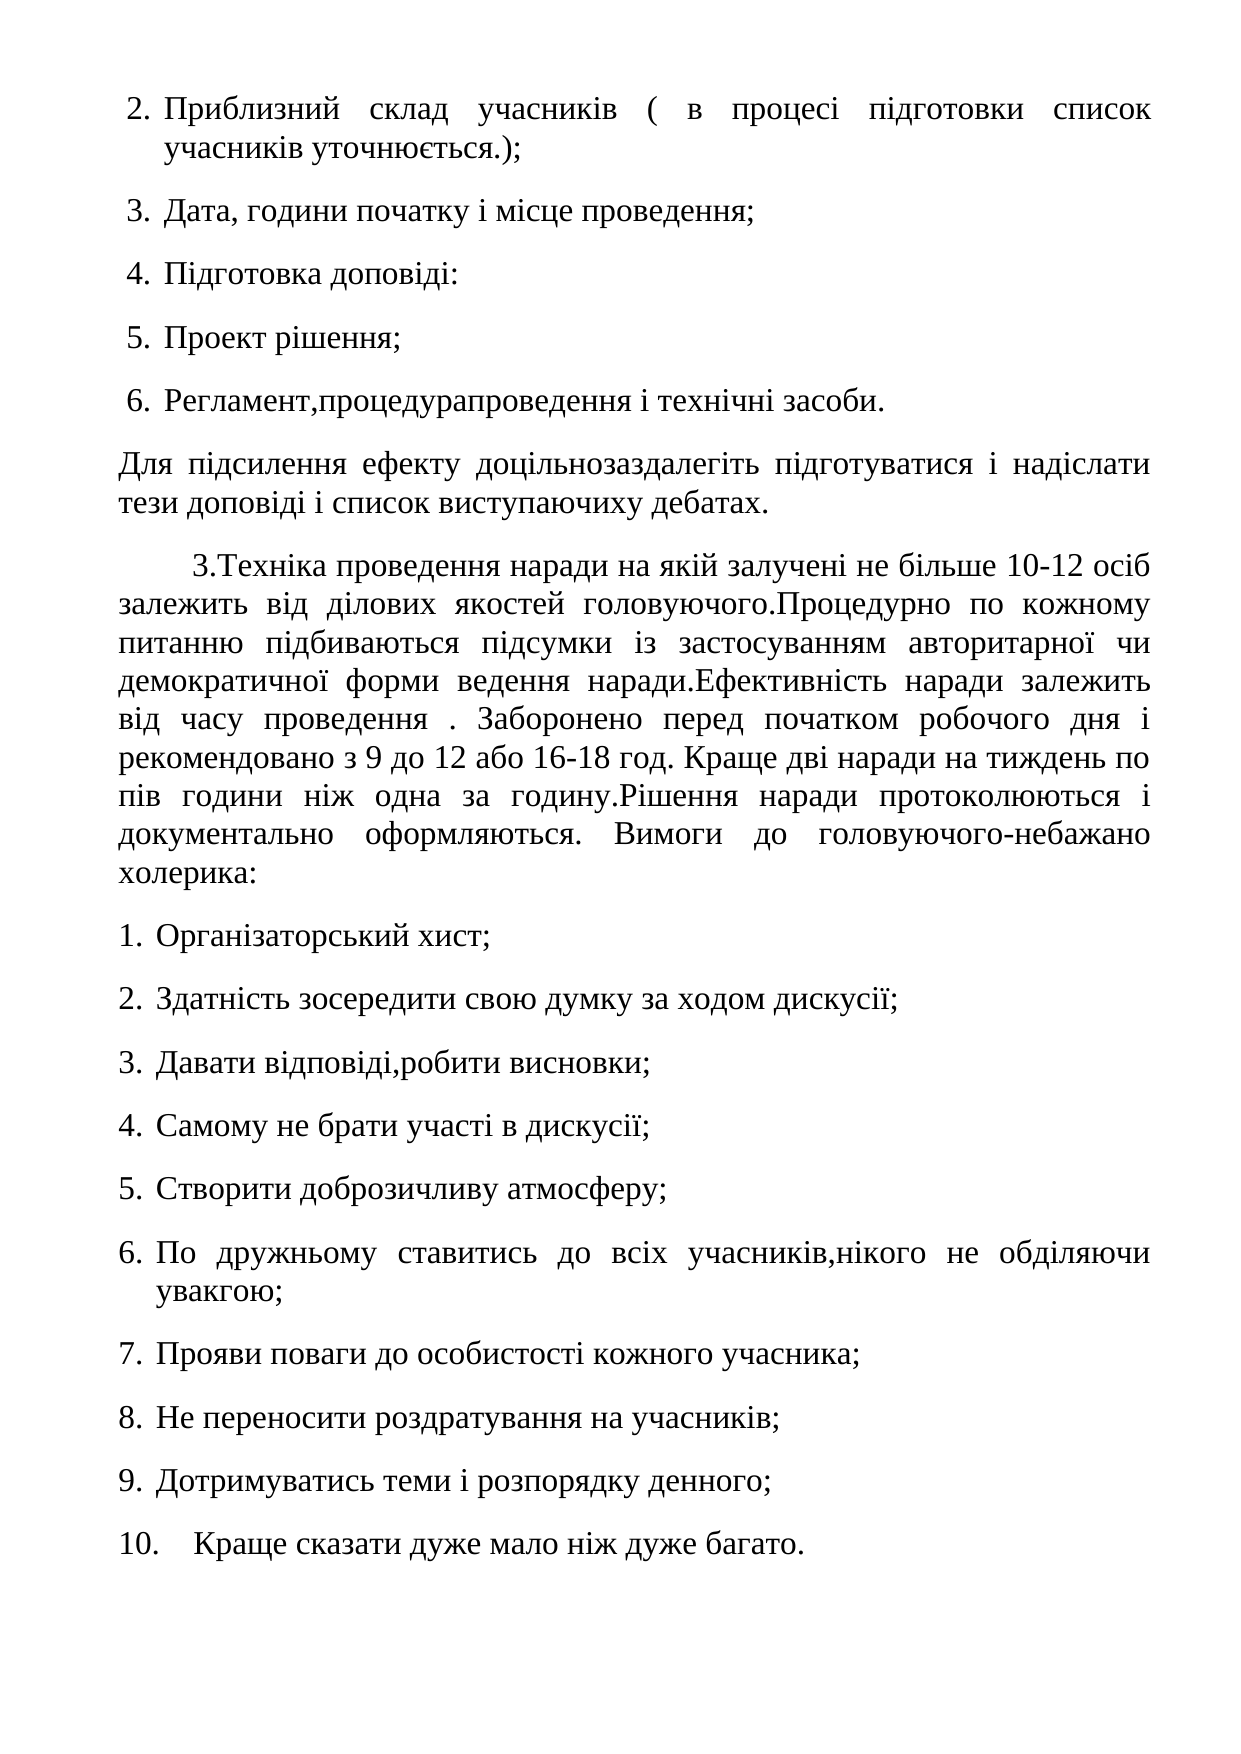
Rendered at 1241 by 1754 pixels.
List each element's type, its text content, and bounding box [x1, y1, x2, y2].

list Прояви поваги до особистості кожного учасника; [118, 1334, 1152, 1372]
list Здатність зосередити свою думку за ходом дискусії; [118, 979, 1152, 1017]
list Дата, години початку і місце проведення; [126, 190, 1152, 229]
list Не переносити роздратування на учасників; [118, 1397, 1152, 1435]
list Регламент,процедурапроведення і технічні засоби. [126, 380, 1152, 419]
list Організаторський хист; [118, 915, 1152, 954]
text 3.Техніка проведення наради на якій залучені не більше 10-12 осіб залежить від ділових якостей головуючого.Процедурно по кожному питанню підбиваються підсумки із застосуванням авторитарної чи демократичної форми ведення наради.Ефективність наради залежить від часу проведення . Заборонено перед початком робочого дня і рекомендовано з 9 до 12 або 16-18 год. Краще дві наради на тиждень по пів години ніж одна за годину.Рішення наради протоколюються і документально оформляються. Вимоги до головуючого-небажано холерика: [118, 545, 1152, 890]
list Підготовка доповіді: [126, 254, 1152, 292]
list Проект рішення; [126, 317, 1152, 355]
list Дотримуватись теми і розпорядку денного; [118, 1460, 1152, 1499]
list Краще сказати дуже мало ніж дуже багато. [118, 1524, 1152, 1562]
list По дружньому ставитись до всіх учасників,нікого не обділяючи увакгою; [118, 1232, 1152, 1309]
list Приблизний склад учасників ( в процесі підготовки список учасників уточнюється.); [126, 89, 1152, 165]
list Давати відповіді,робити висновки; [118, 1042, 1152, 1080]
list Самому не брати участі в дискусії; [118, 1105, 1152, 1144]
list Створити доброзичливу атмосферу; [118, 1169, 1152, 1207]
text Для підсилення ефекту доцільнозаздалегіть підготуватися і надіслати тези доповіді і список виступаючиху дебатах. [118, 444, 1152, 520]
